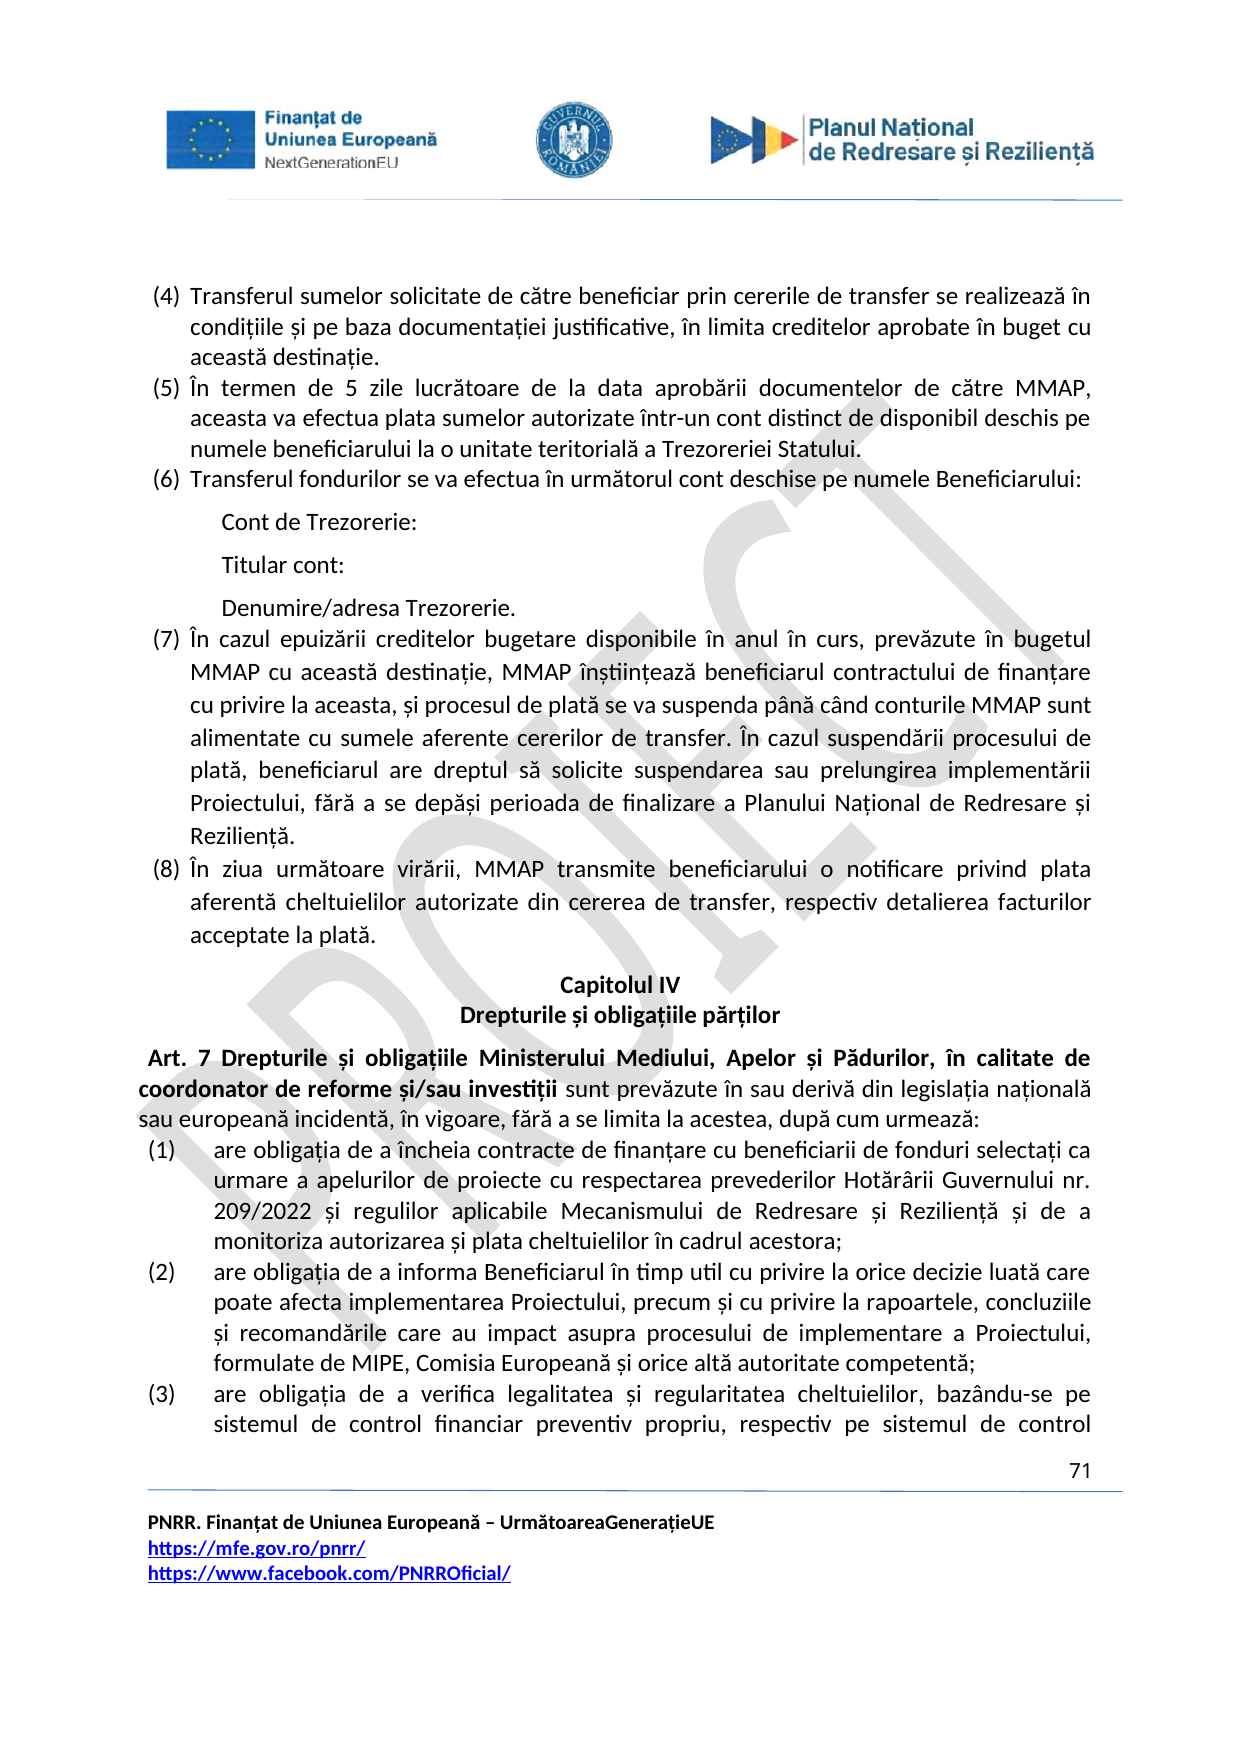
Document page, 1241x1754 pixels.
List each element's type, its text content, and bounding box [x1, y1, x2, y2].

text Art. 7 Drepturile și obligațiile Ministerului Mediului, Apelor și Pădurilor, în calitate de coordonator de reforme și/sau investiții sunt prevăzute în sau derivă din legislația națională sau europeană incidentă, în vigoare, fără a se limita la acestea, după cum urmează: [138, 1042, 1093, 1134]
text Drepturile și obligațiile părților [148, 999, 1093, 1030]
text Capitolul IV [148, 969, 1093, 999]
text Denumire/adresa Trezorerie. [148, 592, 1093, 623]
list În termen de 5 zile lucrătoare de la data aprobării documentelor de către MMAP, aceasta va efectua plata sumelor autorizate într-un cont distinct de disponibil deschis pe numele beneficiarului la o unitate teritorială a Trezoreriei Statului. [152, 372, 1093, 463]
text Cont de Trezorerie: [148, 506, 1093, 537]
list În ziua următoare virării, MMAP transmite beneficiarului o notificare privind plata aferentă cheltuielilor autorizate din cererea de transfer, respectiv detalierea facturilor acceptate la plată. [152, 853, 1093, 950]
text Titular cont: [148, 549, 1093, 580]
picture [147, 73, 1123, 199]
list Transferul sumelor solicitate de către beneficiar prin cererile de transfer se realizează în condițiile și pe baza documentației justificative, în limita creditelor aprobate în buget cu această destinație. [152, 280, 1093, 372]
list are obligația de a încheia contracte de finanțare cu beneficiarii de fonduri selectați ca urmare a apelurilor de proiecte cu respectarea prevederilor Hotărârii Guvernului nr. 209/2022 și regulilor aplicabile Mecanismului de Redresare și Reziliență și de a monitoriza autorizarea și plata cheltuielilor în cadrul acestora; [148, 1134, 1093, 1256]
list În cazul epuizării creditelor bugetare disponibile în anul în curs, prevăzute în bugetul MMAP cu această destinație, MMAP înștiințează beneficiarul contractului de finanțare cu privire la aceasta, și procesul de plată se va suspenda până când conturile MMAP sunt alimentate cu sumele aferente cererilor de transfer. În cazul suspendării procesului de plată, beneficiarul are dreptul să solicite suspendarea sau prelungirea implementării Proiectului, fără a se depăși perioada de finalizare a Planului Național de Redresare și Reziliență. [152, 623, 1093, 851]
list are obligația de a informa Beneficiarul în timp util cu privire la orice decizie luată care poate afecta implementarea Proiectului, precum și cu privire la rapoartele, concluziile și recomandările care au impact asupra procesului de implementare a Proiectului, formulate de MIPE, Comisia Europeană și orice altă autoritate competentă; [148, 1256, 1093, 1378]
list Transferul fondurilor se va efectua în următorul cont deschise pe numele Beneficiarului: [152, 463, 1093, 494]
